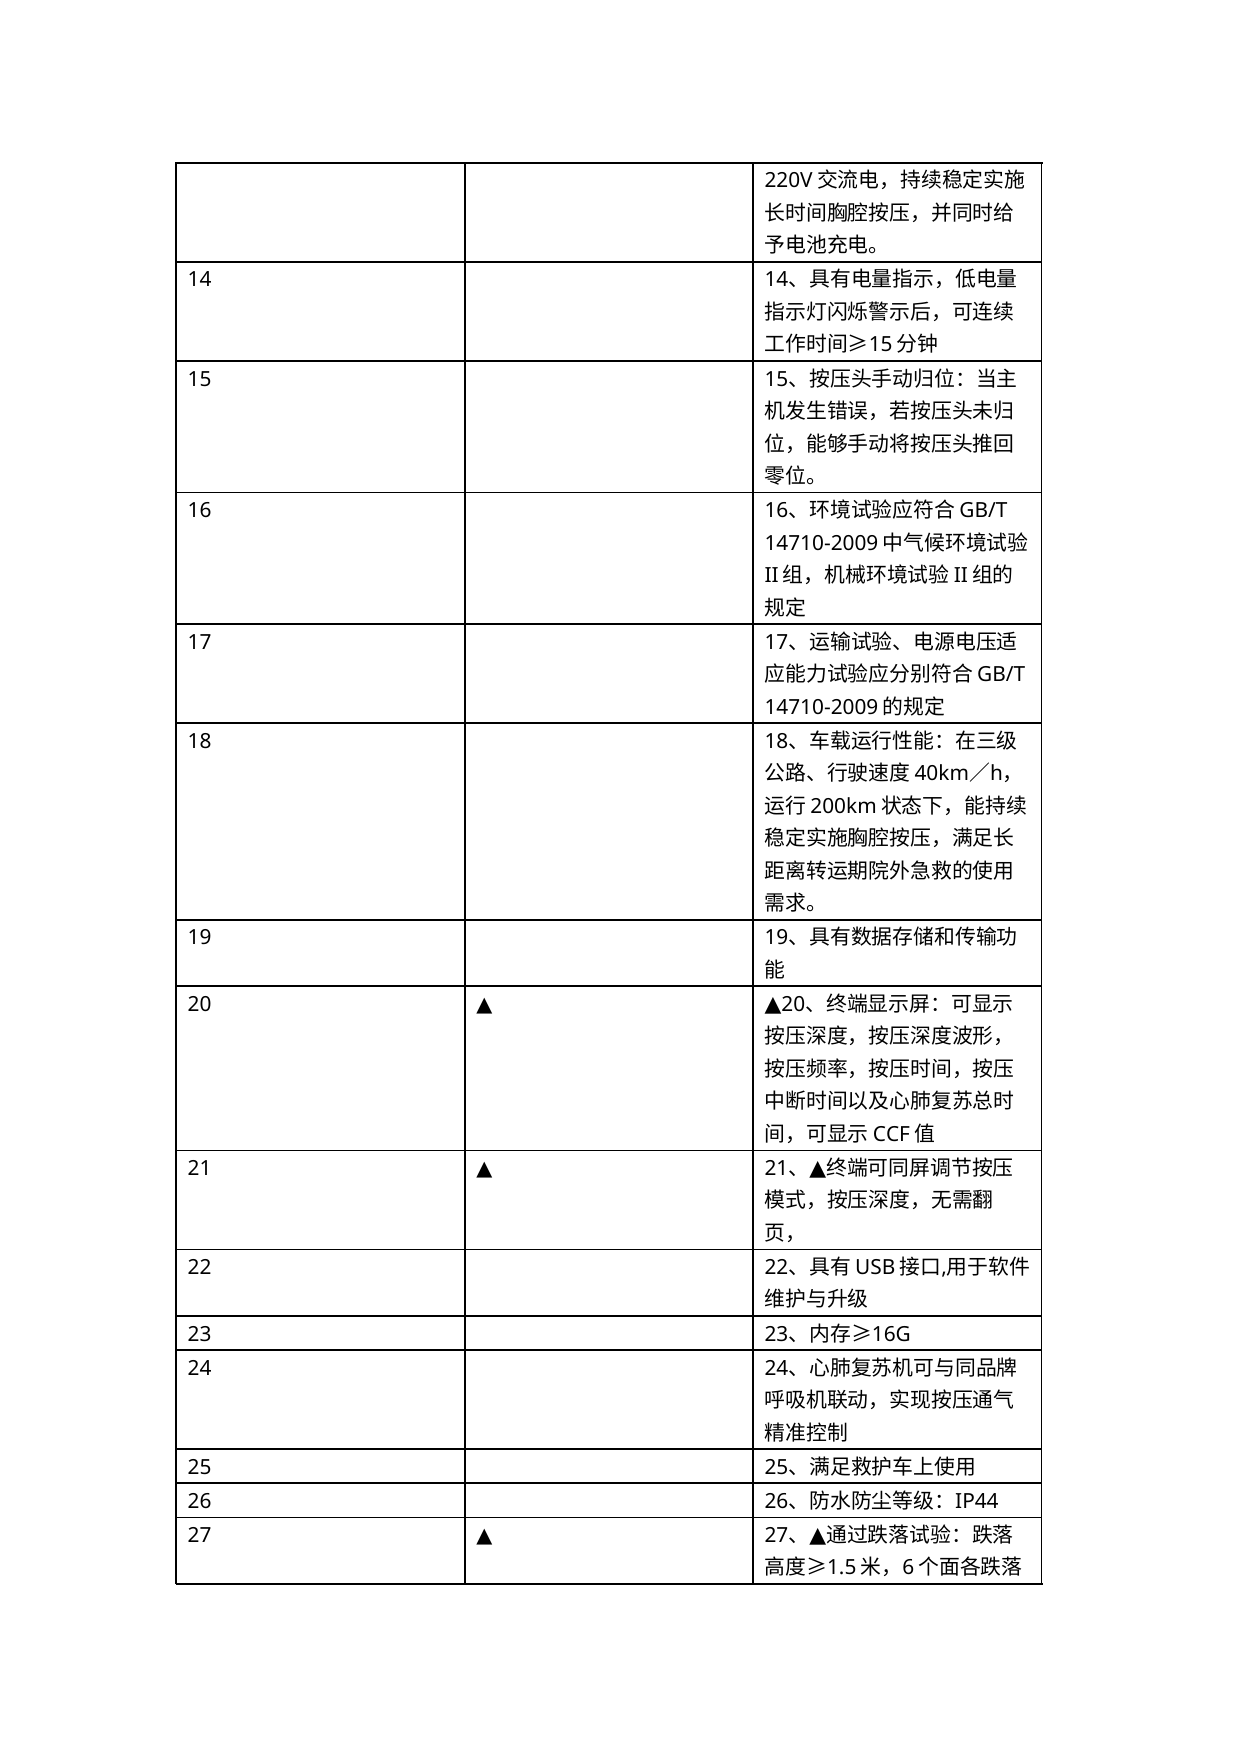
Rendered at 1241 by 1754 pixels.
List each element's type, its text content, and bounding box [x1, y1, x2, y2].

table_cell 22 [177, 1250, 464, 1315]
table_cell [466, 1317, 752, 1349]
table_cell [466, 724, 752, 919]
table_cell 20 [177, 987, 464, 1149]
table_cell 23 [177, 1317, 464, 1349]
table_cell [466, 164, 752, 261]
table_cell 22、具有USB接口,用于软件维护与升级 [754, 1250, 1041, 1315]
table_cell 15 [177, 362, 464, 492]
table_cell [466, 1351, 752, 1448]
table_cell [466, 1450, 752, 1482]
table_cell ▲ [466, 987, 752, 1149]
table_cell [754, 1518, 1041, 1583]
table_cell 25、满足救护车上使用 [754, 1450, 1041, 1482]
table_cell [466, 263, 752, 360]
table_cell 26、防水防尘等级：IP44 [754, 1484, 1041, 1516]
table_cell 15、按压头手动归位：当主机发生错误，若按压头未归位，能够手动将按压头推回零位。 [754, 362, 1041, 492]
table_cell 17 [177, 625, 464, 722]
table_cell ▲20、终端显示屏：可显示按压深度，按压深度波形，按压频率，按压时间，按压中断时间以及心肺复苏总时间，可显示CCF值 [754, 987, 1041, 1149]
table_cell [466, 493, 752, 623]
table_cell 23、内存≥16G [754, 1317, 1041, 1349]
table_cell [754, 164, 1041, 261]
table_cell 16、环境试验应符合GB/T 14710-2009中气候环境试验II组，机械环境试验II组的规定 [754, 493, 1041, 623]
table_cell [466, 1250, 752, 1315]
table_cell 19 [177, 921, 464, 985]
table_cell 14 [177, 263, 464, 360]
table_cell 25 [177, 1450, 464, 1482]
table_cell 27 [177, 1518, 464, 1583]
table_cell 26 [177, 1484, 464, 1516]
table_cell ▲ [466, 1518, 752, 1583]
table_cell [466, 921, 752, 985]
table_cell 18、车载运行性能：在三级公路、行驶速度40km／h，运行200km状态下，能持续稳定实施胸腔按压，满足长距离转运期院外急救的使用需求。 [754, 724, 1041, 919]
table_cell 16 [177, 493, 464, 623]
table_cell 21、▲终端可同屏调节按压模式，按压深度，无需翻页， [754, 1151, 1041, 1248]
table_cell 24、心肺复苏机可与同品牌呼吸机联动，实现按压通气精准控制 [754, 1351, 1041, 1448]
table_cell 17、运输试验、电源电压适应能力试验应分别符合GB/T 14710-2009的规定 [754, 625, 1041, 722]
table_cell [466, 1484, 752, 1516]
table_cell ▲ [466, 1151, 752, 1248]
table_cell 21 [177, 1151, 464, 1248]
table_cell 19、具有数据存储和传输功能 [754, 921, 1041, 985]
table_cell [466, 625, 752, 722]
table_cell 18 [177, 724, 464, 919]
table_cell [466, 362, 752, 492]
table_cell 14、具有电量指示，低电量指示灯闪烁警示后，可连续工作时间≥15分钟 [754, 263, 1041, 360]
table_cell 13 [177, 164, 464, 261]
table_cell 24 [177, 1351, 464, 1448]
